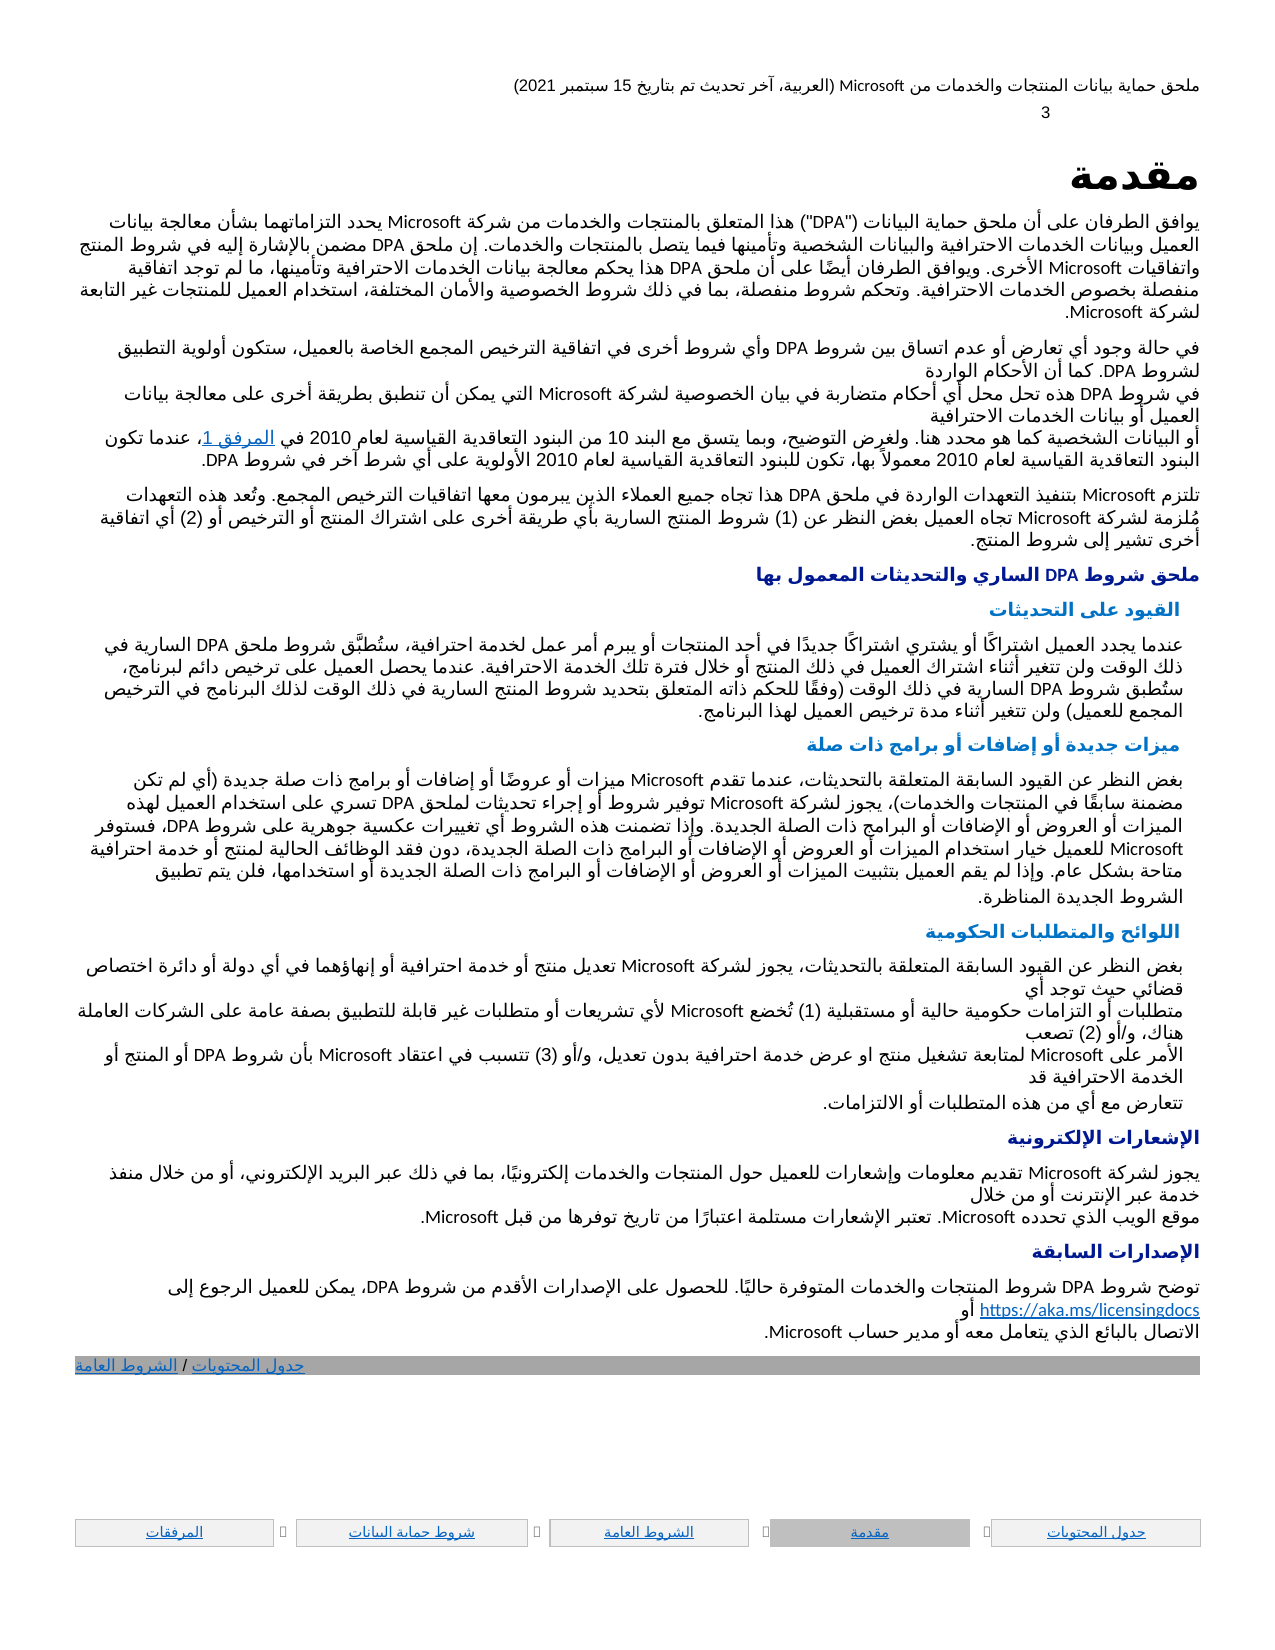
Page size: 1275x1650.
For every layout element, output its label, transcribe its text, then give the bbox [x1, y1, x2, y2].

list ميزات جديدة أو إضافات أو برامج ذات صلة [75, 734, 1181, 756]
subtitle الإصدارات السابقة [75, 1241, 1200, 1262]
list جدول المحتويات / الشروط العامة [75, 1356, 1200, 1375]
subtitle مقدمة [75, 150, 1200, 198]
list يوافق الطرفان على أن ملحق حماية البيانات ("DPA") هذا المتعلق بالمنتجات والخدمات من شركة Microsoft يحدد التزاماتهما بشأن معالجة بيانات العميل وبيانات الخدمات الاحترافية والبيانات الشخصية وتأمينها فيما يتصل بالمنتجات والخدمات. إن ملحق DPA مضمن بالإشارة إليه في شروط المنتج واتفاقيات Microsoft الأخرى. ويوافق الطرفان أيضًا على أن ملحق DPA هذا يحكم معالجة بيانات الخدمات الاحترافية وتأمينها، ما لم توجد اتفاقية منفصلة بخصوص الخدمات الاحترافية. وتحكم شروط منفصلة، بما في ذلك شروط الخصوصية والأمان المختلفة، استخدام العميل للمنتجات غير التابعة لشركة Microsoft. [75, 210, 1200, 324]
list اللوائح والمتطلبات الحكومية [75, 920, 1181, 942]
subtitle الإشعارات الإلكترونية [75, 1127, 1200, 1148]
text في حالة وجود أي تعارض أو عدم اتساق بين شروط DPA وأي شروط أخرى في اتفاقية الترخيص المجمع الخاصة بالعميل، ستكون أولوية التطبيق لشروط DPA. كما أن الأحكام الواردة في شروط DPA هذه تحل محل أي أحكام متضاربة في بيان الخصوصية لشركة Microsoft التي يمكن أن تنطبق بطريقة أخرى على معالجة بيانات العميل أو بيانات الخدمات الاحترافية أو البيانات الشخصية كما هو محدد هنا. ولغرض التوضيح، وبما يتسق مع البند 10 من البنود التعاقدية القياسية لعام 2010 في المرفق 1، عندما تكون البنود التعاقدية القياسية لعام 2010 معمولاً بها، تكون للبنود التعاقدية القياسية لعام 2010 الأولوية على أي شرط آخر في شروط DPA. [75, 336, 1200, 471]
list تلتزم Microsoft بتنفيذ التعهدات الواردة في ملحق DPA هذا تجاه جميع العملاء الذين يبرمون معها اتفاقيات الترخيص المجمع. وتُعد هذه التعهدات مُلزمة لشركة Microsoft تجاه العميل بغض النظر عن (1) شروط المنتج السارية بأي طريقة أخرى على اشتراك المنتج أو الترخيص أو (2) أي اتفاقية أخرى تشير إلى شروط المنتج. [75, 483, 1200, 551]
list يجوز لشركة Microsoft تقديم معلومات وإشعارات للعميل حول المنتجات والخدمات إلكترونيًا، بما في ذلك عبر البريد الإلكتروني، أو من خلال منفذ خدمة عبر الإنترنت أو من خلال موقع الويب الذي تحدده Microsoft. تعتبر الإشعارات مستلمة اعتبارًا من تاريخ توفرها من قبل Microsoft. [75, 1161, 1200, 1228]
list القيود على التحديثات [75, 599, 1181, 620]
list ‏ [75, 768, 1183, 908]
list ‏ [75, 954, 1183, 1114]
list توضح شروط DPA شروط المنتجات والخدمات المتوفرة حاليًا. للحصول على الإصدارات الأقدم من شروط DPA، يمكن للعميل الرجوع إلى https://aka.ms/licensingdocs أو الاتصال بالبائع الذي يتعامل معه أو مدير حساب Microsoft. [75, 1275, 1200, 1343]
list عندما يجدد العميل اشتراكًا أو يشتري اشتراكًا جديدًا في أحد المنتجات أو يبرم أمر عمل لخدمة احترافية، ستُطبَّق شروط ملحق DPA السارية في ذلك الوقت ولن تتغير أثناء اشتراك العميل في ذلك المنتج أو خلال فترة تلك الخدمة الاحترافية. عندما يحصل العميل على ترخيص دائم لبرنامج، ستُطبق شروط DPA السارية في ذلك الوقت (وفقًا للحكم ذاته المتعلق بتحديد شروط المنتج السارية في ذلك الوقت لذلك البرنامج في الترخيص المجمع للعميل) ولن تتغير أثناء مدة ترخيص العميل لهذا البرنامج. [75, 633, 1183, 722]
subtitle ملحق شروط DPA الساري والتحديثات المعمول بها [75, 563, 1200, 586]
